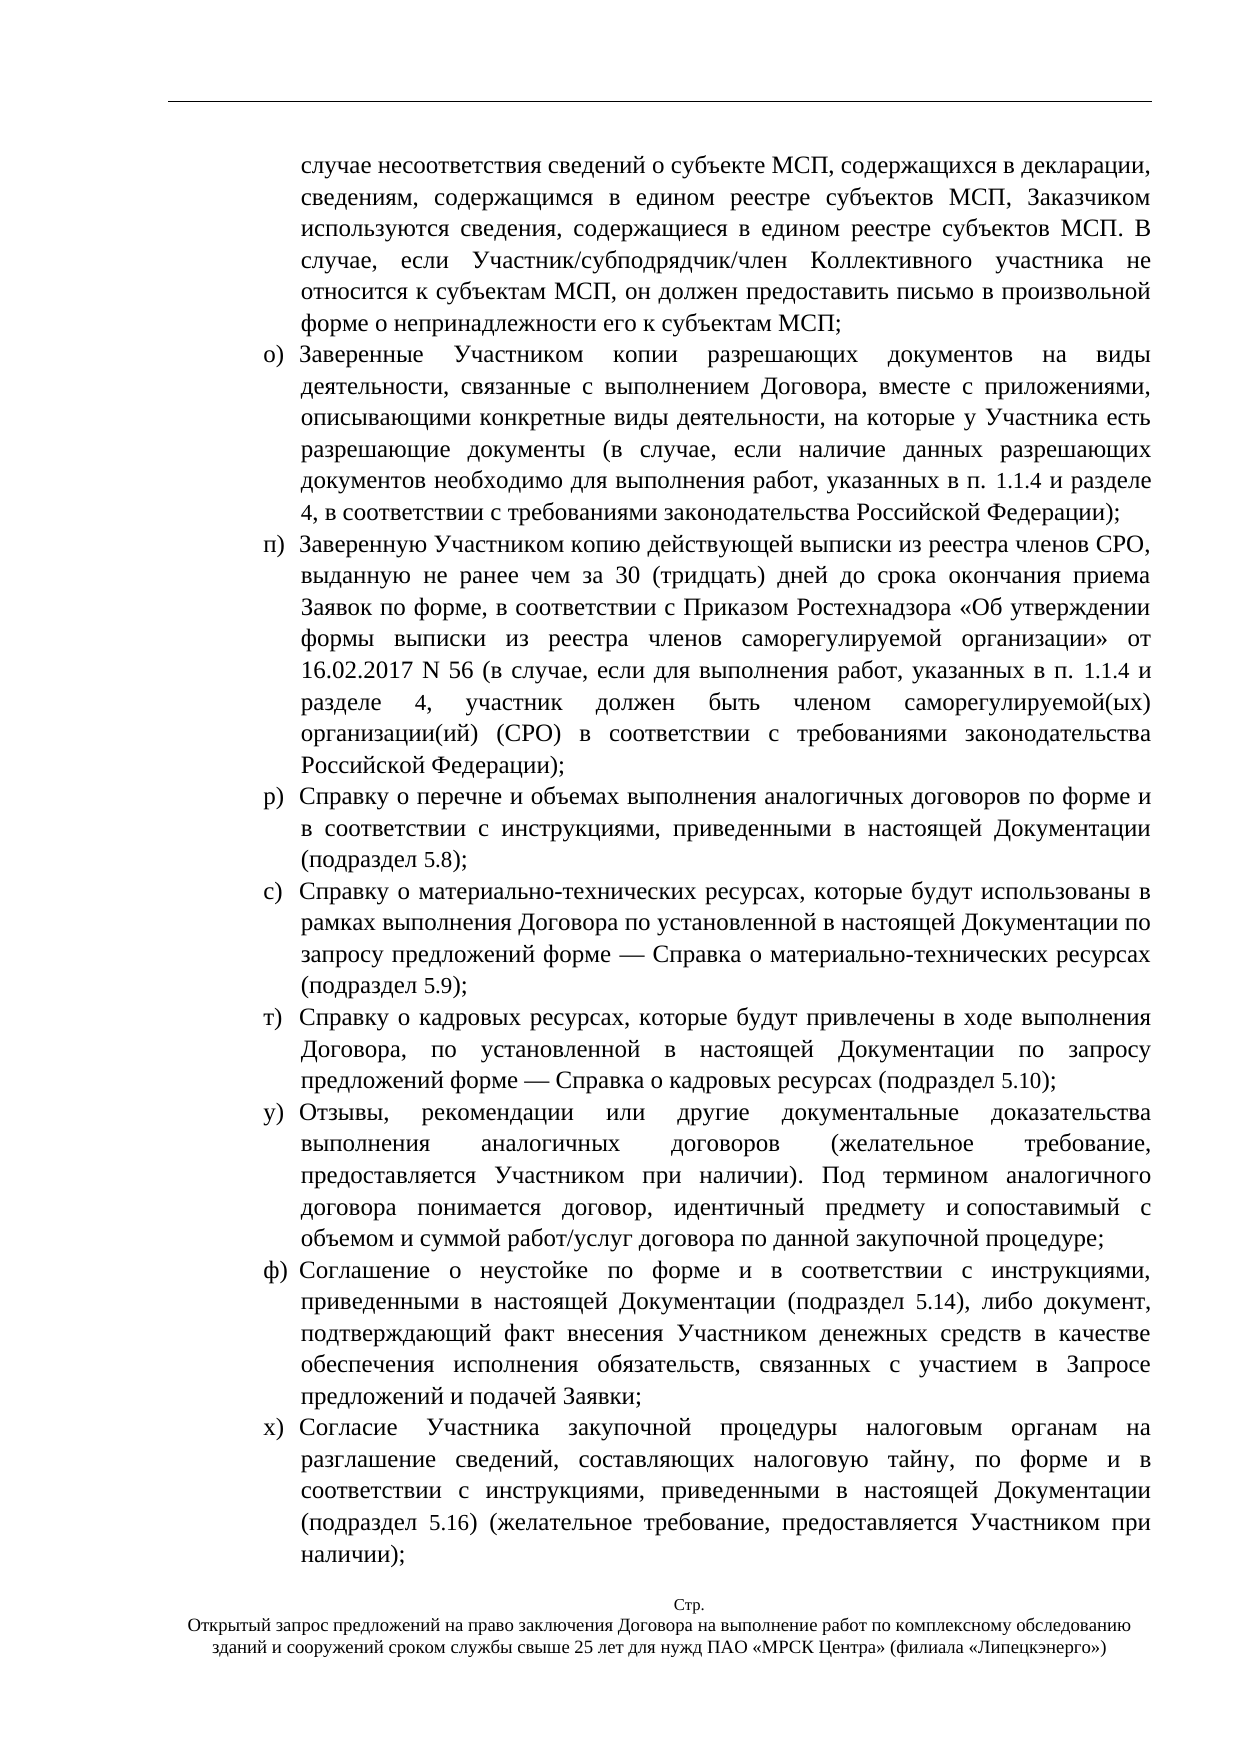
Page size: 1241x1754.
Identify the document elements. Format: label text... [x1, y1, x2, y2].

list Заверенную Участником копию действующей выписки из реестра членов СРО, выданную не ранее чем за 30 (тридцать) дней до срока окончания приема Заявок по форме, в соответствии с Приказом Ростехнадзора «Об утверждении формы выписки из реестра членов саморегулируемой организации» от 16.02.2017 N 56 (в случае, если для выполнения работ, указанных в п. 1.1.4 и разделе 4, участник должен быть членом саморегулируемой(ых) организации(ий) (СРО) в соответствии с требованиями законодательства Российской Федерации); [263, 529, 1152, 778]
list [263, 150, 1152, 337]
list Заверенные Участником копии разрешающих документов на виды деятельности, связанные с выполнением Договора, вместе с приложениями, описывающими конкретные виды деятельности, на которые у Участника есть разрешающие документы (в случае, если наличие данных разрешающих документов необходимо для выполнения работ, указанных в п. 1.1.4 и разделе 4, в соответствии с требованиями законодательства Российской Федерации); [263, 339, 1152, 526]
list Справку о материально-технических ресурсах, которые будут использованы в рамках выполнения Договора по установленной в настоящей Документации по запросу предложений форме — Справка о материально-технических ресурсах (подраздел 5.9); [263, 876, 1152, 999]
list Согласие Участника закупочной процедуры налоговым органам на разглашение сведений, составляющих налоговую тайну, по форме и в соответствии с инструкциями, приведенными в настоящей Документации (подраздел 5.16) (желательное требование, предоставляется Участником при наличии); [263, 1412, 1152, 1567]
list Соглашение о неустойке по форме и в соответствии с инструкциями, приведенными в настоящей Документации (подраздел 5.14), либо документ, подтверждающий факт внесения Участником денежных средств в качестве обеспечения исполнения обязательств, связанных с участием в Запросе предложений и подачей Заявки; [263, 1255, 1152, 1410]
list Отзывы, рекомендации или другие документальные доказательства выполнения аналогичных договоров (желательное требование, предоставляется Участником при наличии). Под термином аналогичного договора понимается договор, идентичный предмету и сопоставимый с объемом и суммой работ/услуг договора по данной закупочной процедуре; [263, 1097, 1152, 1252]
list Справку о кадровых ресурсах, которые будут привлечены в ходе выполнения Договора, по установленной в настоящей Документации по запросу предложений форме — Справка о кадровых ресурсах (подраздел 5.10); [263, 1002, 1152, 1094]
list Справку о перечне и объемах выполнения аналогичных договоров по форме и в соответствии с инструкциями, приведенными в настоящей Документации (подраздел 5.8); [263, 781, 1152, 873]
